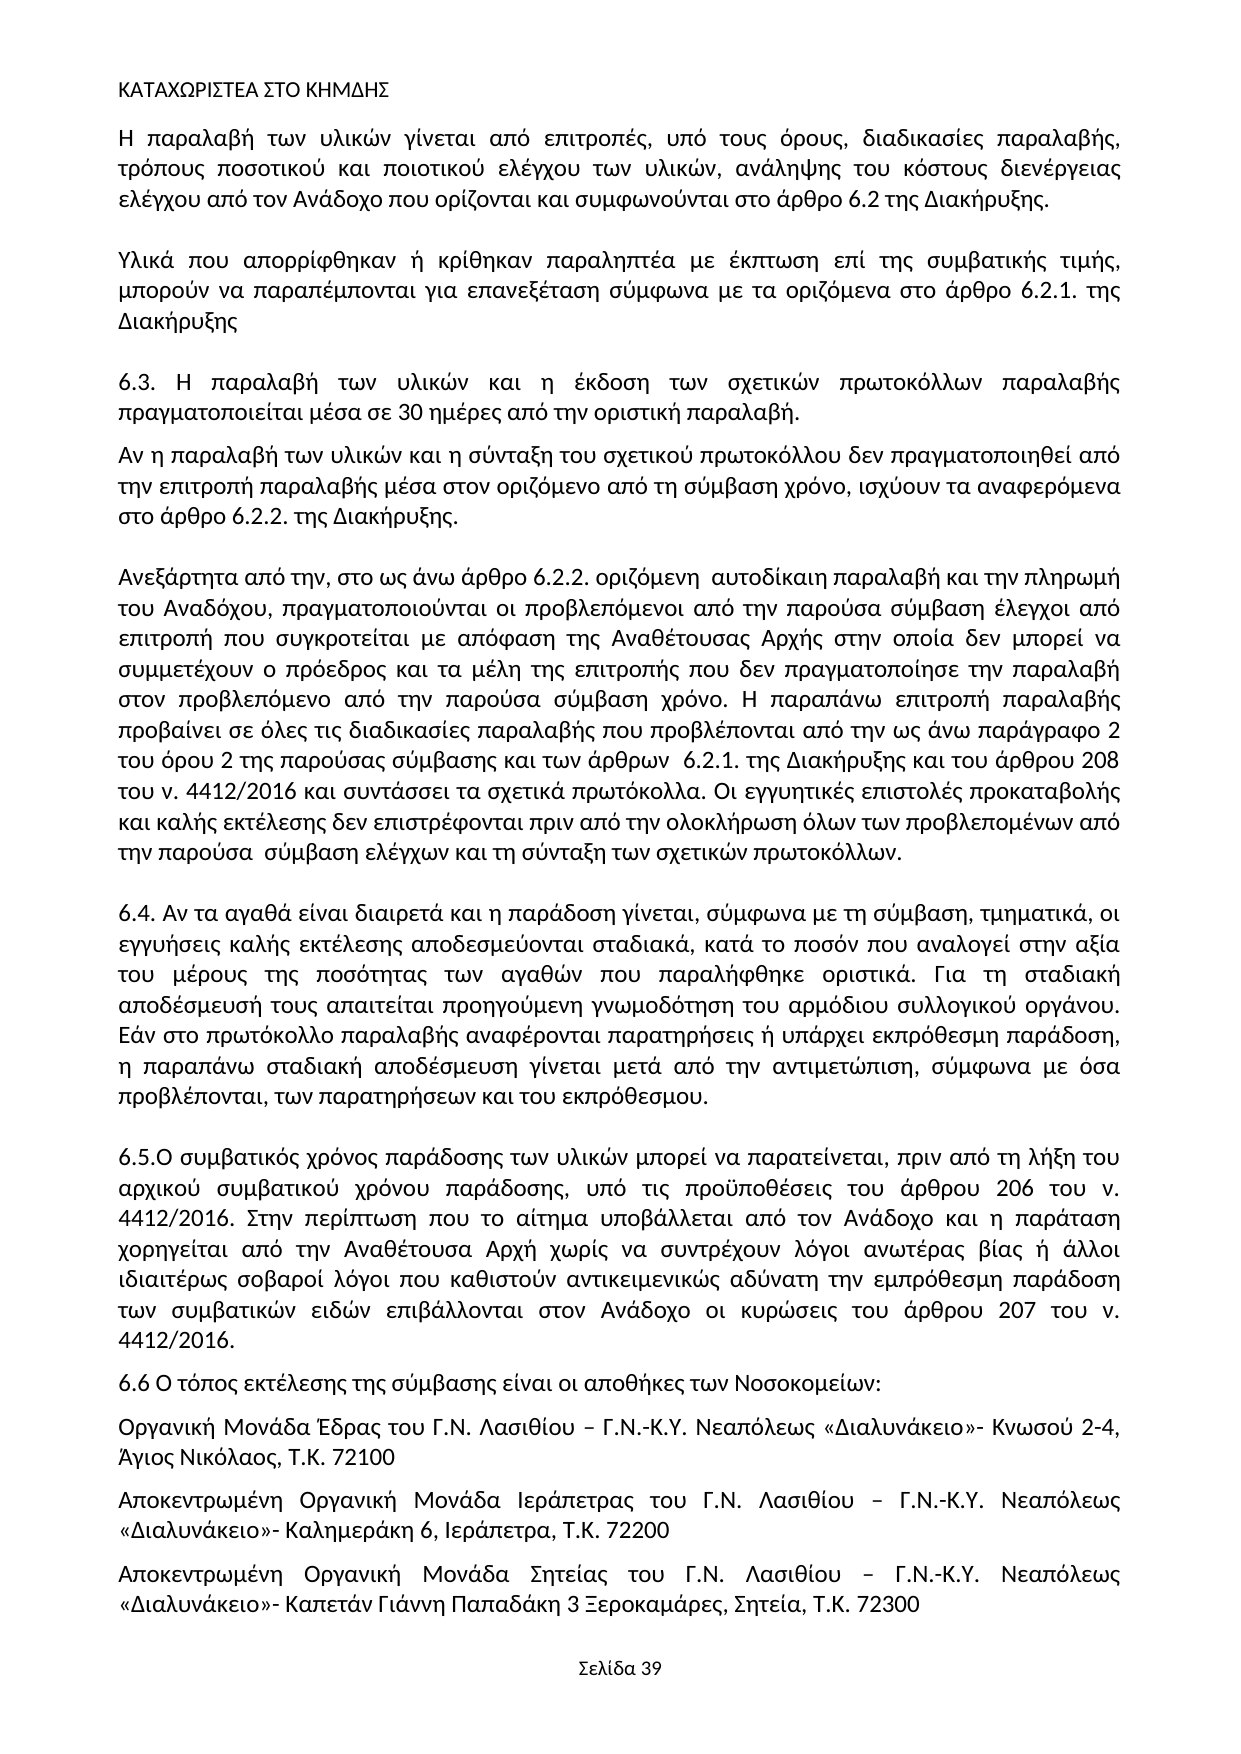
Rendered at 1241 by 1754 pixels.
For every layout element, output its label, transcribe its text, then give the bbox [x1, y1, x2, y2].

text Αν η παραλαβή των υλικών και η σύνταξη του σχετικού πρωτοκόλλου δεν πραγματοποιηθεί από την επιτροπή παραλαβής μέσα στον οριζόμενο από τη σύμβαση χρόνο, ισχύουν τα αναφερόμενα στο άρθρο 6.2.2. της Διακήρυξης. [118, 439, 1122, 531]
text Αποκεντρωμένη Οργανική Μονάδα Ιεράπετρας του Γ.Ν. Λασιθίου – Γ.Ν.-Κ.Υ. Νεαπόλεως «Διαλυνάκειο»- Καλημεράκη 6, Ιεράπετρα, Τ.Κ. 72200 [118, 1484, 1122, 1545]
text Αποκεντρωμένη Οργανική Μονάδα Σητείας του Γ.Ν. Λασιθίου – Γ.Ν.-Κ.Υ. Νεαπόλεως «Διαλυνάκειο»- Καπετάν Γιάννη Παπαδάκη 3 Ξεροκαμάρες, Σητεία, Τ.Κ. 72300 [118, 1558, 1122, 1619]
text Οργανική Μονάδα Έδρας του Γ.Ν. Λασιθίου – Γ.Ν.-Κ.Υ. Νεαπόλεως «Διαλυνάκειο»- Κνωσού 2-4, Άγιος Νικόλαος, Τ.Κ. 72100 [118, 1411, 1122, 1472]
text 6.3. Η παραλαβή των υλικών και η έκδοση των σχετικών πρωτοκόλλων παραλαβής πραγματοποιείται μέσα σε 30 ημέρες από την οριστική παραλαβή. [118, 366, 1122, 427]
text 6.4. Αν τα αγαθά είναι διαιρετά και η παράδοση γίνεται, σύμφωνα με τη σύμβαση, τμηματικά, οι εγγυήσεις καλής εκτέλεσης αποδεσμεύονται σταδιακά, κατά το ποσόν που αναλογεί στην αξία του μέρους της ποσότητας των αγαθών που παραλήφθηκε οριστικά. Για τη σταδιακή αποδέσμευσή τους απαιτείται προηγούμενη γνωμοδότηση του αρμόδιου συλλογικού οργάνου. Εάν στο πρωτόκολλο παραλαβής αναφέρονται παρατηρήσεις ή υπάρχει εκπρόθεσμη παράδοση, η παραπάνω σταδιακή αποδέσμευση γίνεται μετά από την αντιμετώπιση, σύμφωνα με όσα προβλέπονται, των παρατηρήσεων και του εκπρόθεσμου. [118, 897, 1122, 1111]
text H παραλαβή των υλικών γίνεται από επιτροπές, υπό τους όρους, διαδικασίες παραλαβής, τρόπους ποσοτικού και ποιοτικού ελέγχου των υλικών, ανάληψης του κόστους διενέργειας ελέγχου από τον Ανάδοχο που ορίζονται και συμφωνούνται στο άρθρο 6.2 της Διακήρυξης. [118, 122, 1122, 213]
text 6.5.Ο συμβατικός χρόνος παράδοσης των υλικών μπορεί να παρατείνεται, πριν από τη λήξη του αρχικού συμβατικού χρόνου παράδοσης, υπό τις προϋποθέσεις του άρθρου 206 του ν. 4412/2016. Στην περίπτωση που το αίτημα υποβάλλεται από τον Ανάδοχο και η παράταση χορηγείται από την Αναθέτουσα Αρχή χωρίς να συντρέχουν λόγοι ανωτέρας βίας ή άλλοι ιδιαιτέρως σοβαροί λόγοι που καθιστούν αντικειμενικώς αδύνατη την εμπρόθεσμη παράδοση των συμβατικών ειδών επιβάλλονται στον Ανάδοχο οι κυρώσεις του άρθρου 207 του ν. 4412/2016. [118, 1141, 1122, 1355]
text Υλικά που απορρίφθηκαν ή κρίθηκαν παραληπτέα με έκπτωση επί της συμβατικής τιμής, μπορούν να παραπέμπονται για επανεξέταση σύμφωνα με τα οριζόμενα στο άρθρο 6.2.1. της Διακήρυξης [118, 244, 1122, 335]
text 6.6 Ο τόπος εκτέλεσης της σύμβασης είναι οι αποθήκες των Νοσοκομείων: [118, 1368, 1122, 1398]
text Ανεξάρτητα από την, στο ως άνω άρθρο 6.2.2. οριζόμενη αυτοδίκαιη παραλαβή και την πληρωμή του Αναδόχου, πραγματοποιούνται οι προβλεπόμενοι από την παρούσα σύμβαση έλεγχοι από επιτροπή που συγκροτείται με απόφαση της Αναθέτουσας Αρχής στην οποία δεν μπορεί να συμμετέχουν ο πρόεδρος και τα μέλη της επιτροπής που δεν πραγματοποίησε την παραλαβή στον προβλεπόμενο από την παρούσα σύμβαση χρόνο. Η παραπάνω επιτροπή παραλαβής προβαίνει σε όλες τις διαδικασίες παραλαβής που προβλέπονται από την ως άνω παράγραφο 2 του όρου 2 της παρούσας σύμβασης και των άρθρων 6.2.1. της Διακήρυξης και του άρθρου 208 του ν. 4412/2016 και συντάσσει τα σχετικά πρωτόκολλα. Οι εγγυητικές επιστολές προκαταβολής και καλής εκτέλεσης δεν επιστρέφονται πριν από την ολοκλήρωση όλων των προβλεπομένων από την παρούσα σύμβαση ελέγχων και τη σύνταξη των σχετικών πρωτοκόλλων. [118, 562, 1122, 867]
